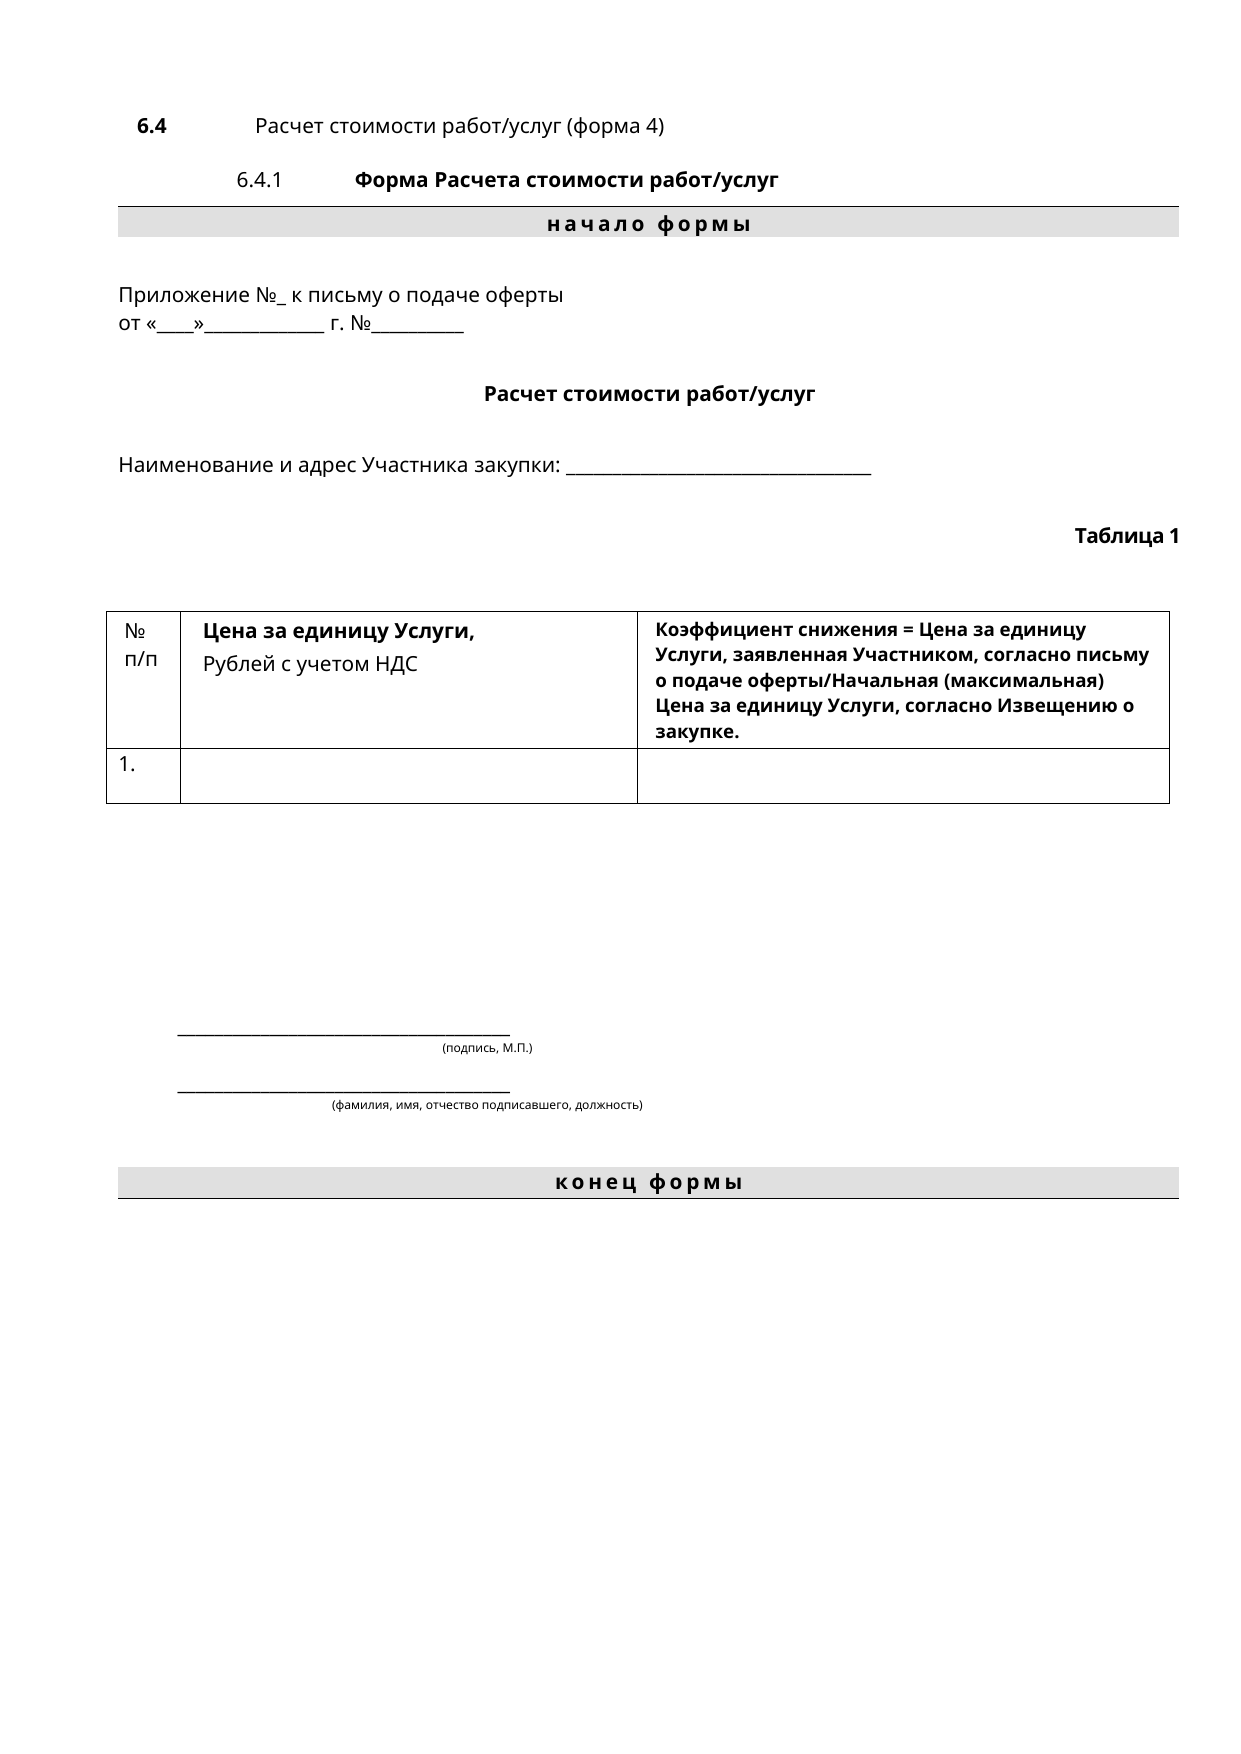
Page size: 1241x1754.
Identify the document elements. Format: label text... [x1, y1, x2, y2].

text ____________________________________ [118, 1068, 1181, 1096]
table_cell [638, 749, 1169, 802]
text начало формы [118, 207, 1179, 237]
table_header Цена за единицу Услуги, Рублей с учетом НДС [181, 612, 637, 748]
table_cell [181, 749, 637, 802]
text конец формы [118, 1167, 1179, 1198]
table_header Коэффициент снижения = Цена за единицу Услуги, заявленная Участником, согласно письму о подаче оферты/Начальная (максимальная) Цена за единицу Услуги, согласно Извещению о закупке. [638, 612, 1169, 748]
table_header № п/п [107, 612, 180, 748]
text (подпись, М.П.) [118, 1039, 797, 1068]
text (фамилия, имя, отчество подписавшего, должность) [118, 1096, 797, 1125]
text ____________________________________ [118, 1011, 1181, 1039]
text Расчет стоимости работ/услуг [118, 379, 1181, 408]
text Приложение №_ к письму о подаче оферты от «____»_____________ г. №__________ [118, 280, 1181, 337]
text Наименование и адрес Участника закупки: _________________________________ [118, 450, 1181, 479]
list Форма Расчета стоимости работ/услуг [236, 165, 1181, 193]
text Таблица 1 [118, 521, 1181, 550]
table_cell [107, 749, 180, 802]
subtitle Расчет стоимости работ/услуг (форма 4) [137, 111, 1181, 140]
